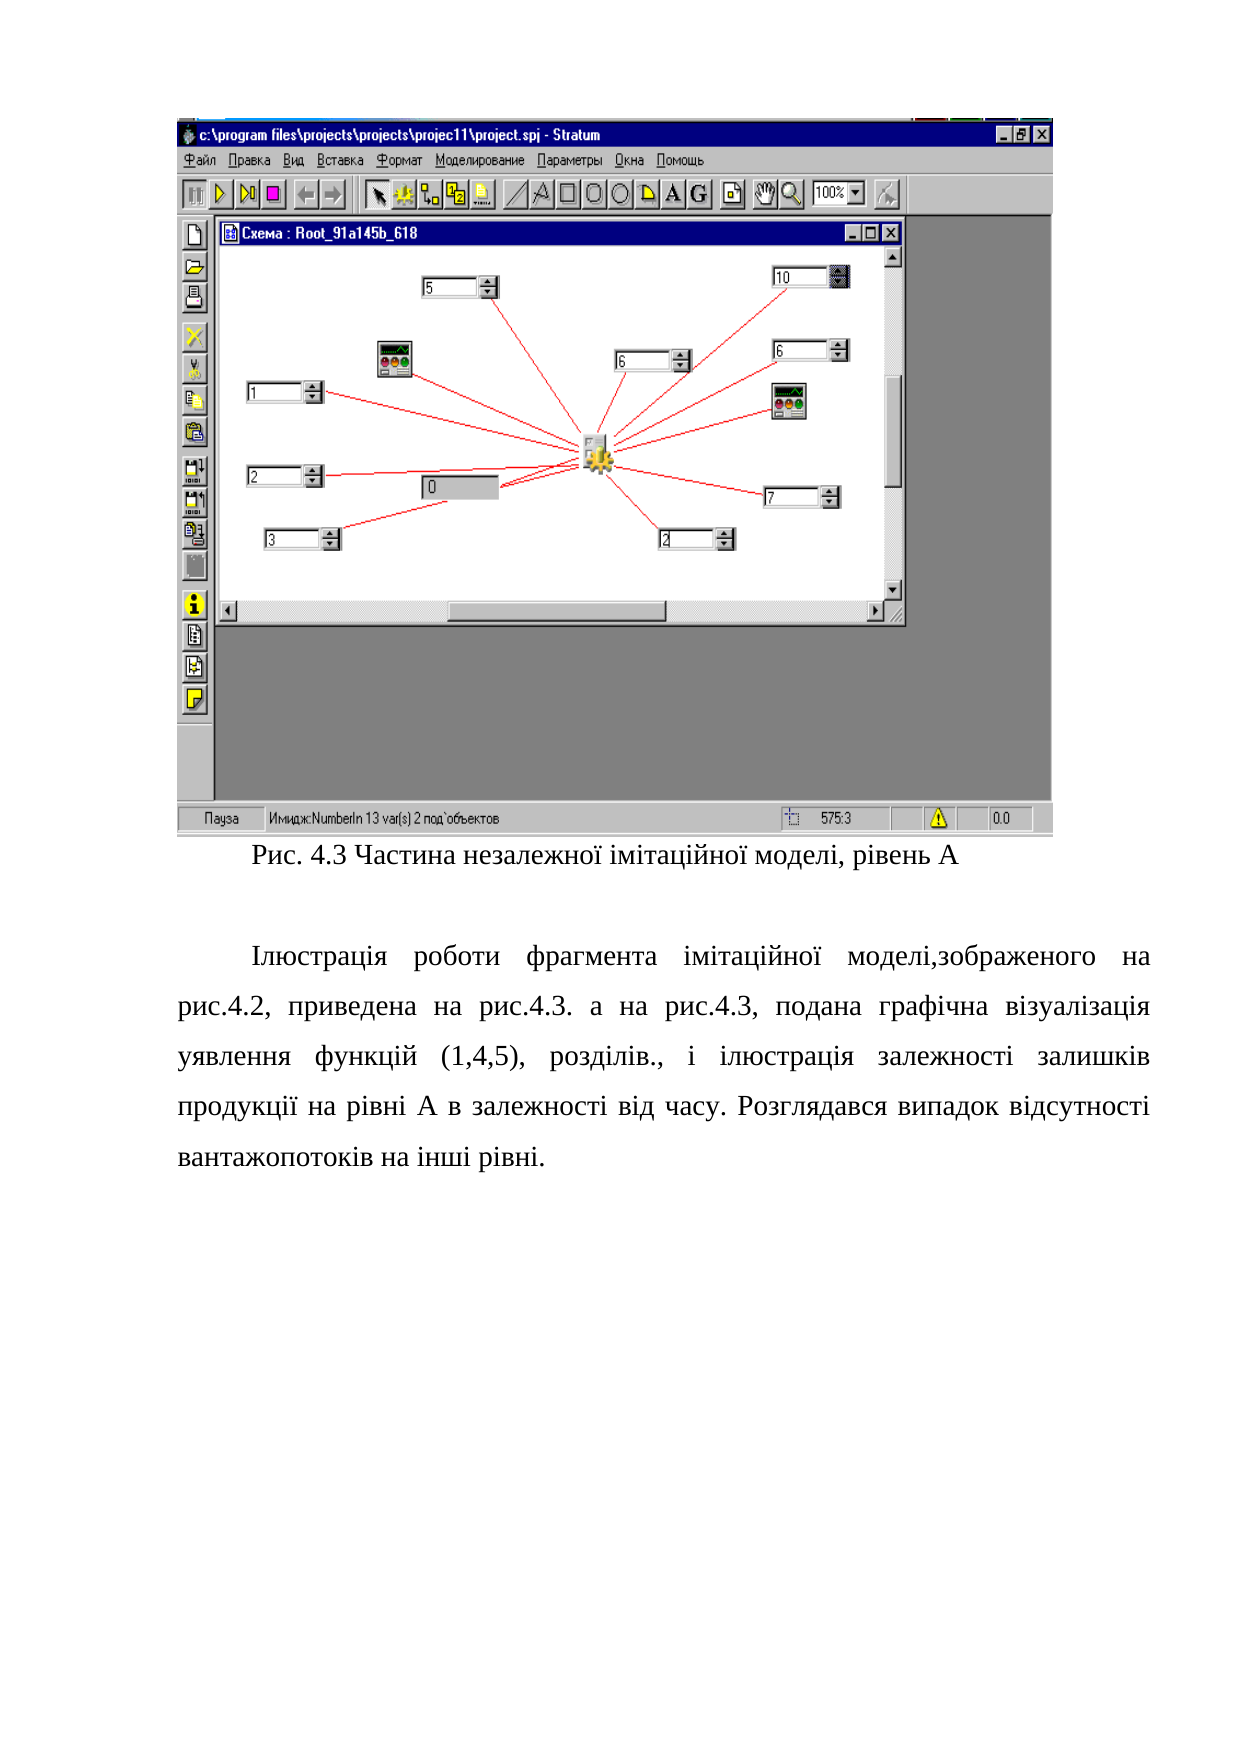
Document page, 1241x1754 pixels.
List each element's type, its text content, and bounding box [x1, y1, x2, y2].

text Ілюстрація роботи фрагмента імітаційної моделі,зображеного на рис.4.2, приведена на рис.4.3. а на рис.4.3, подана графічна візуалізація уявлення функцій (1,4,5), розділів., і ілюстрація залежності залишків продукції на рівні А в залежності від часу. Розглядався випадок відсутності вантажопотоків на інші рівні. [177, 938, 1152, 1172]
text Рис. 4.3 Частина незалежної імітаційної моделі, рівень А [177, 837, 1152, 871]
picture [177, 118, 1053, 837]
